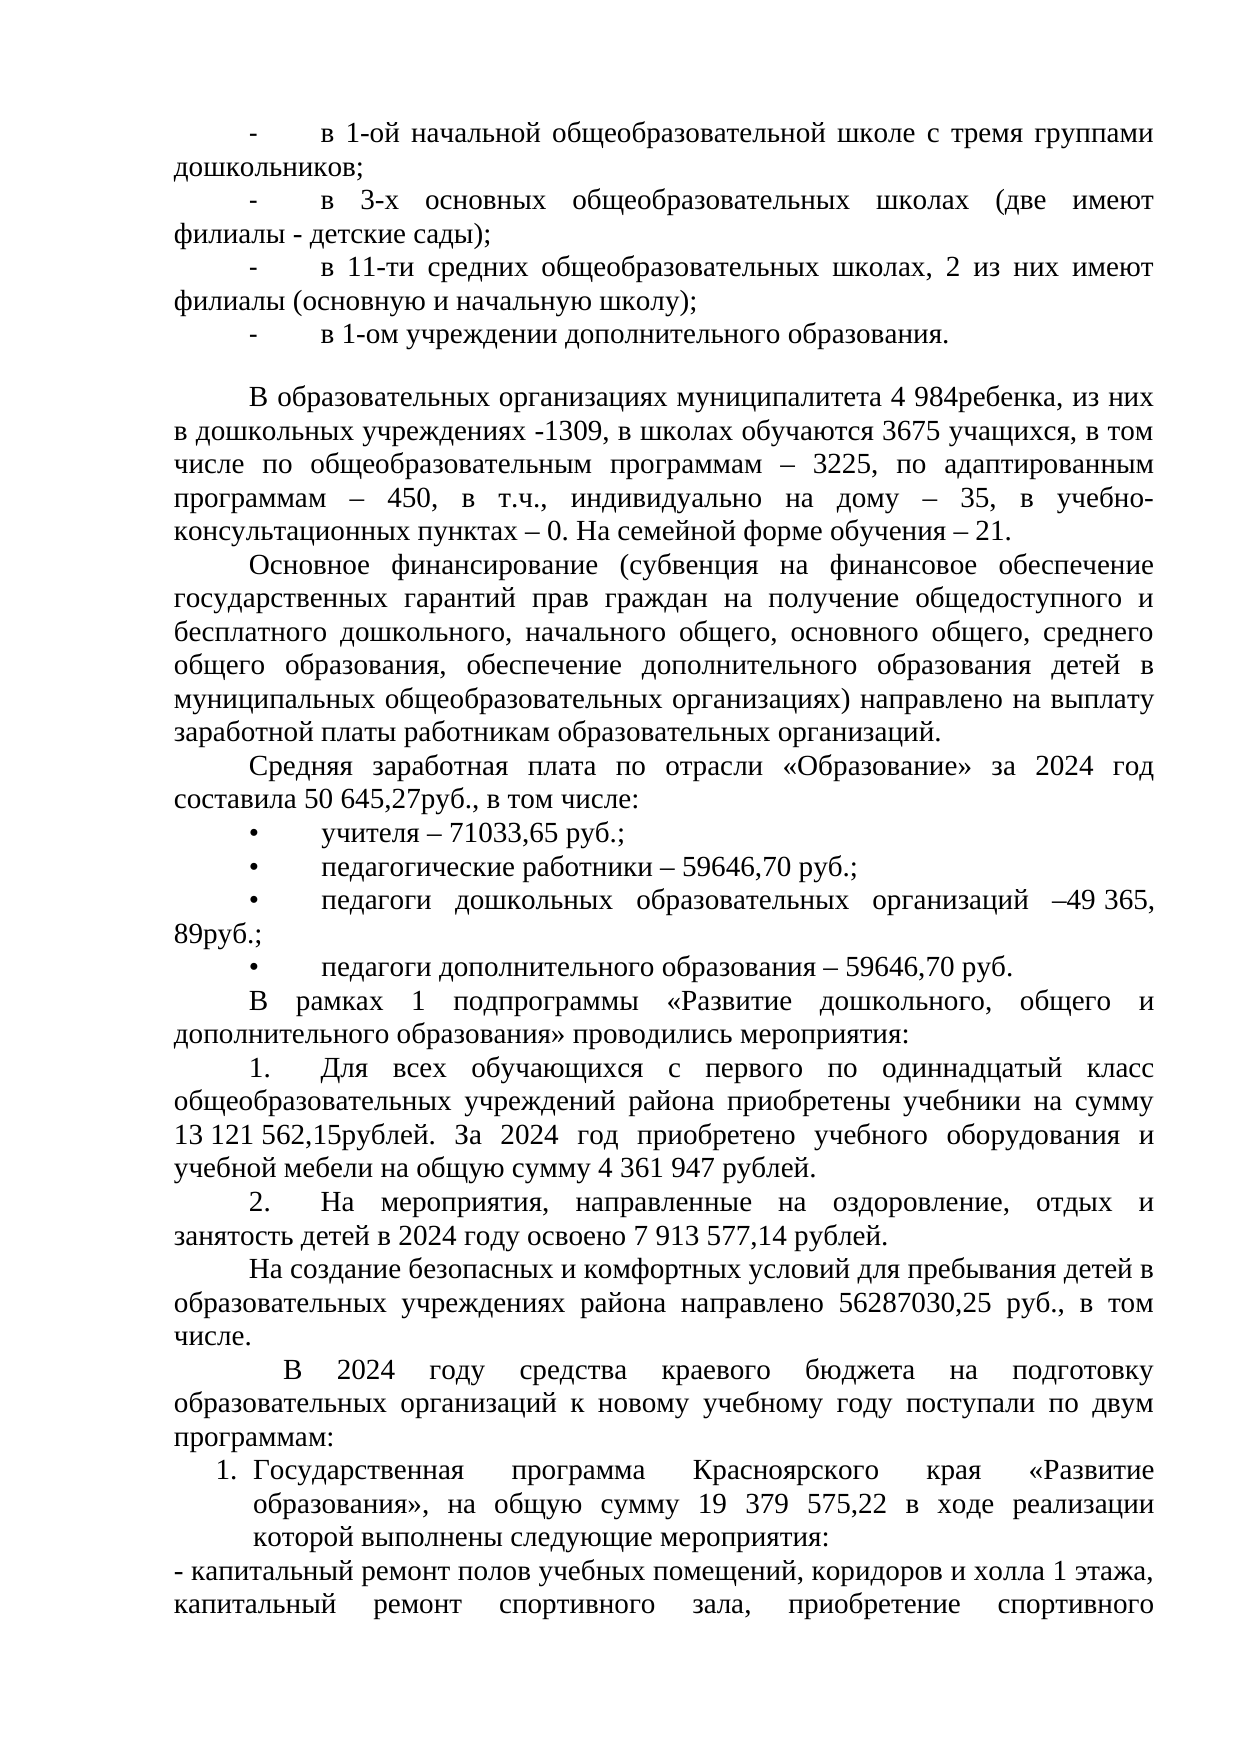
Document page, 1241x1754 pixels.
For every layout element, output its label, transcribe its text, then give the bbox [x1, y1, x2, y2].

text Основное финансирование (субвенция на финансовое обеспечение государственных гарантий прав граждан на получение общедоступного и бесплатного дошкольного, начального общего, основного общего, среднего общего образования, обеспечение дополнительного образования детей в муниципальных общеобразовательных организациях) направлено на выплату заработной платы работникам образовательных организаций. [174, 547, 1155, 748]
list в 1-ом учреждении дополнительного образования. [174, 316, 1155, 350]
list в 11-ти средних общеобразовательных школах, 2 из них имеют филиалы (основную и начальную школу); [174, 249, 1155, 316]
text • учителя – 71033,65 руб.; [174, 815, 1155, 849]
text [174, 1553, 1155, 1620]
list в 1-ой начальной общеобразовательной школе с тремя группами дошкольников; [174, 115, 1155, 182]
text • педагогические работники – 59646,70 руб.; [174, 849, 1155, 882]
text • педагоги дошкольных образовательных организаций –49 365, 89руб.; [174, 882, 1155, 949]
text В рамках 1 подпрограммы «Развитие дошкольного, общего и дополнительного образования» проводились мероприятия: [174, 983, 1155, 1050]
list Для всех обучающихся с первого по одиннадцатый класс общеобразовательных учреждений района приобретены учебники на сумму 13 121 562,15рублей. За 2024 год приобретено учебного оборудования и учебной мебели на общую сумму 4 361 947 рублей. [174, 1050, 1155, 1184]
list Государственная программа Красноярского края «Развитие образования», на общую сумму 19 379 575,22 в ходе реализации которой выполнены следующие мероприятия: [215, 1452, 1155, 1553]
list в 3-х основных общеобразовательных школах (две имеют филиалы - детские сады); [174, 182, 1155, 249]
list На мероприятия, направленные на оздоровление, отдых и занятость детей в 2024 году освоено 7 913 577,14 рублей. [174, 1184, 1155, 1251]
text На создание безопасных и комфортных условий для пребывания детей в образовательных учреждениях района направлено 56287030,25 руб., в том числе. [174, 1251, 1155, 1352]
text В 2024 году средства краевого бюджета на подготовку образовательных организаций к новому учебному году поступали по двум программам: [174, 1352, 1155, 1452]
text Средняя заработная плата по отрасли «Образование» за 2024 год составила 50 645,27руб., в том числе: [174, 748, 1155, 815]
text В образовательных организациях муниципалитета 4 984ребенка, из них в дошкольных учреждениях -1309, в школах обучаются 3675 учащихся, в том числе по общеобразовательным программам – 3225, по адаптированным программам – 450, в т.ч., индивидуально на дому – 35, в учебно-консультационных пунктах – 0. На семейной форме обучения – 21. [174, 379, 1155, 547]
text • педагоги дополнительного образования – 59646,70 руб. [174, 949, 1155, 983]
